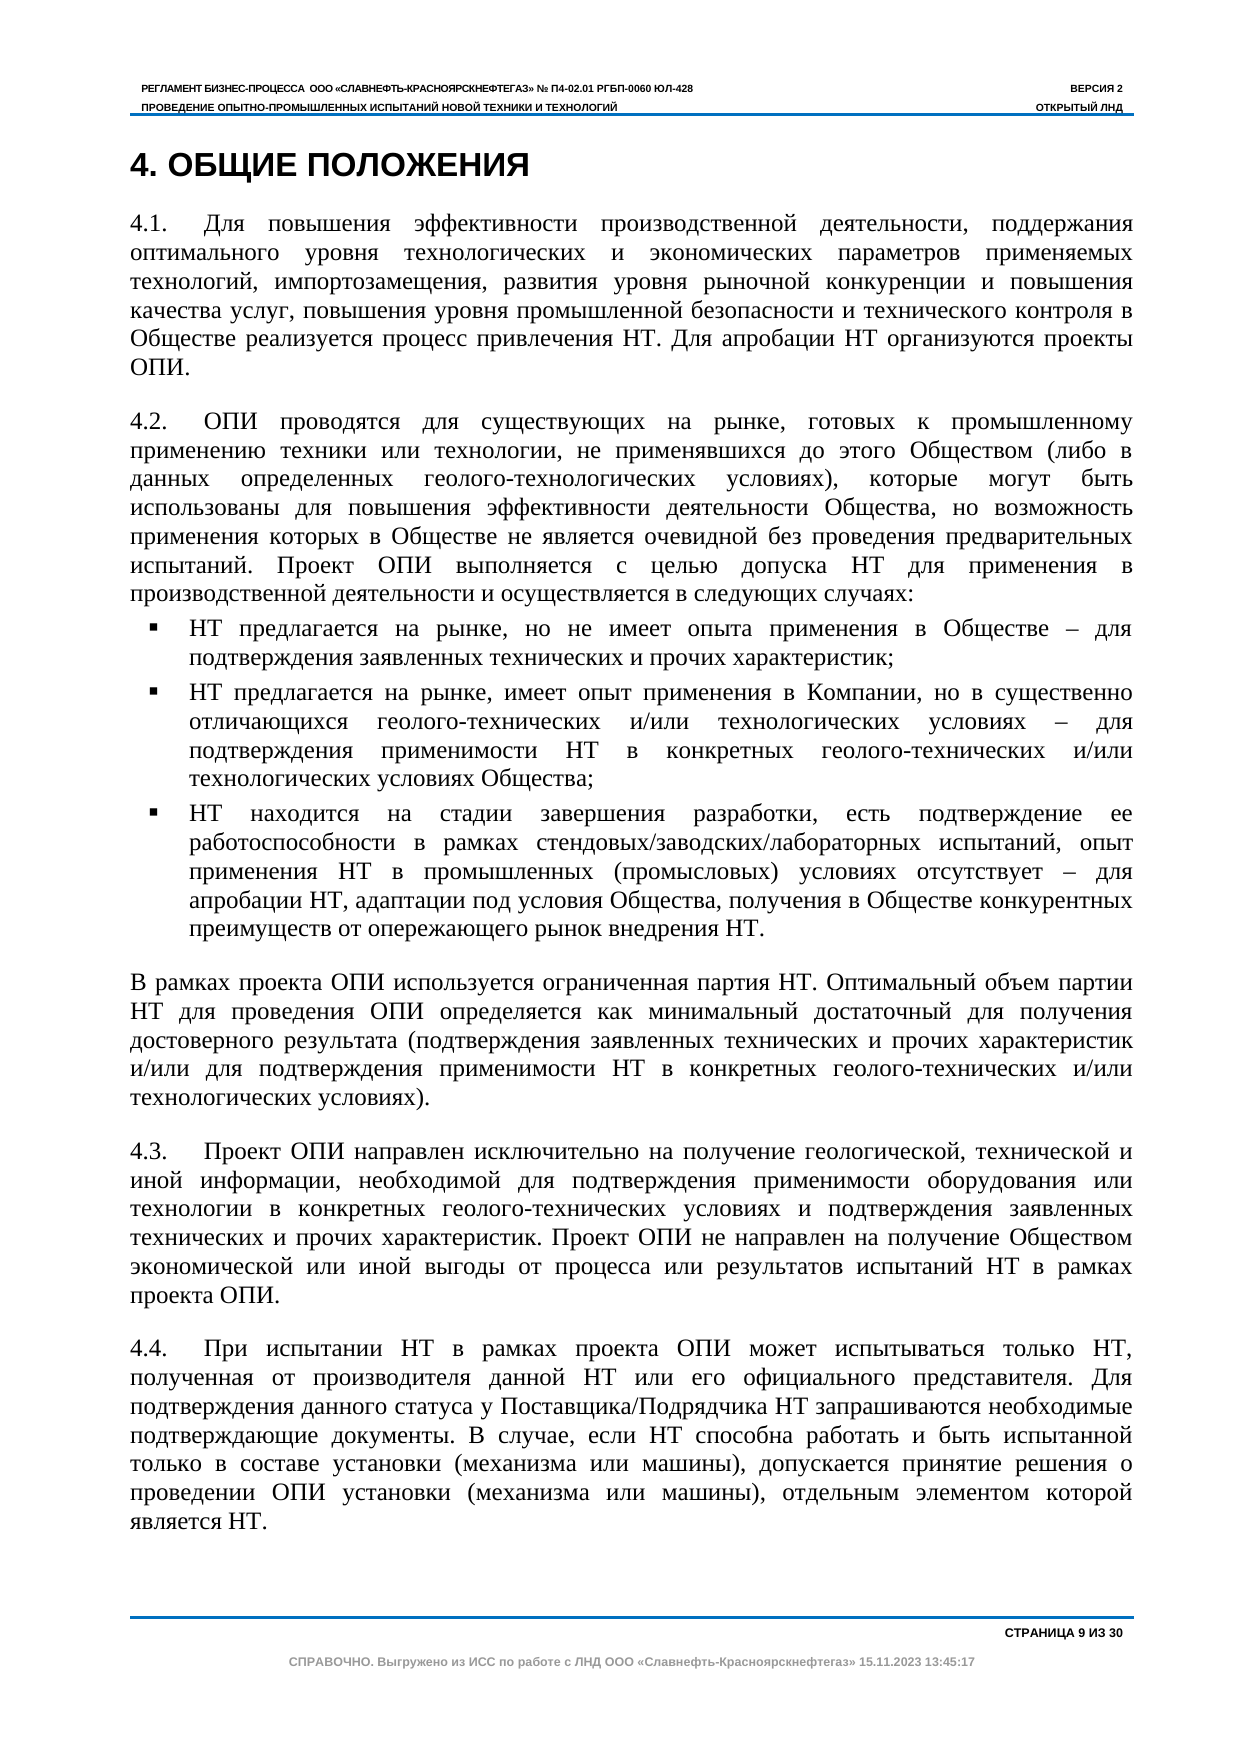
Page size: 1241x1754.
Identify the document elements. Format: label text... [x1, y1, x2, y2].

list Проект ОПИ направлен исключительно на получение геологической, технической и иной информации, необходимой для подтверждения применимости оборудования или технологии в конкретных геолого-технических условиях и подтверждения заявленных технических и прочих характеристик. Проект ОПИ не направлен на получение Обществом экономической или иной выгоды от процесса или результатов испытаний НТ в рамках проекта ОПИ. [130, 1136, 1134, 1308]
list В рамках проекта ОПИ используется ограниченная партия НТ. Оптимальный объем партии НТ для проведения ОПИ определяется как минимальный достаточный для получения достоверного результата (подтверждения заявленных технических и прочих характеристик и/или для подтверждения применимости НТ в конкретных геолого-технических и/или технологических условиях). [130, 967, 1134, 1111]
list Для повышения эффективности производственной деятельности, поддержания оптимального уровня технологических и экономических параметров применяемых технологий, импортозамещения, развития уровня рыночной конкуренции и повышения качества услуг, повышения уровня промышленной безопасности и технического контроля в Обществе реализуется процесс привлечения НТ. Для апробации НТ организуются проекты ОПИ. [130, 208, 1134, 381]
list ОПИ проводятся для существующих на рынке, готовых к промышленному применению техники или технологии, не применявшихся до этого Обществом (либо в данных определенных геолого-технологических условиях), которые могут быть использованы для повышения эффективности деятельности Общества, но возможность применения которых в Обществе не является очевидной без проведения предварительных испытаний. Проект ОПИ выполняется с целью допуска НТ для применения в производственной деятельности и осуществляется в следующих случаях: [130, 406, 1134, 607]
list НТ предлагается на рынке, но не имеет опыта применения в Обществе – для подтверждения заявленных технических и прочих характеристик; [148, 613, 1134, 671]
list При испытании НТ в рамках проекта ОПИ может испытываться только НТ, полученная от производителя данной НТ или его официального представителя. Для подтверждения данного статуса у Поставщика/Подрядчика НТ запрашиваются необходимые подтверждающие документы. В случае, если НТ способна работать и быть испытанной только в составе установки (механизма или машины), допускается принятие решения о проведении ОПИ установки (механизма или машины), отдельным элементом которой является НТ. [130, 1333, 1134, 1535]
list НТ находится на стадии завершения разработки, есть подтверждение ее работоспособности в рамках стендовых/заводских/лабораторных испытаний, опыт применения НТ в промышленных (промысловых) условиях отсутствует – для апробации НТ, адаптации под условия Общества, получения в Обществе конкурентных преимуществ от опережающего рынок внедрения НТ. [148, 798, 1134, 942]
list НТ предлагается на рынке, имеет опыт применения в Компании, но в существенно отличающихся геолого-технических и/или технологических условиях – для подтверждения применимости НТ в конкретных геолого-технических и/или технологических условиях Общества; [148, 677, 1134, 792]
subtitle 4. ОБЩИЕ ПОЛОЖЕНИЯ [130, 145, 1134, 183]
